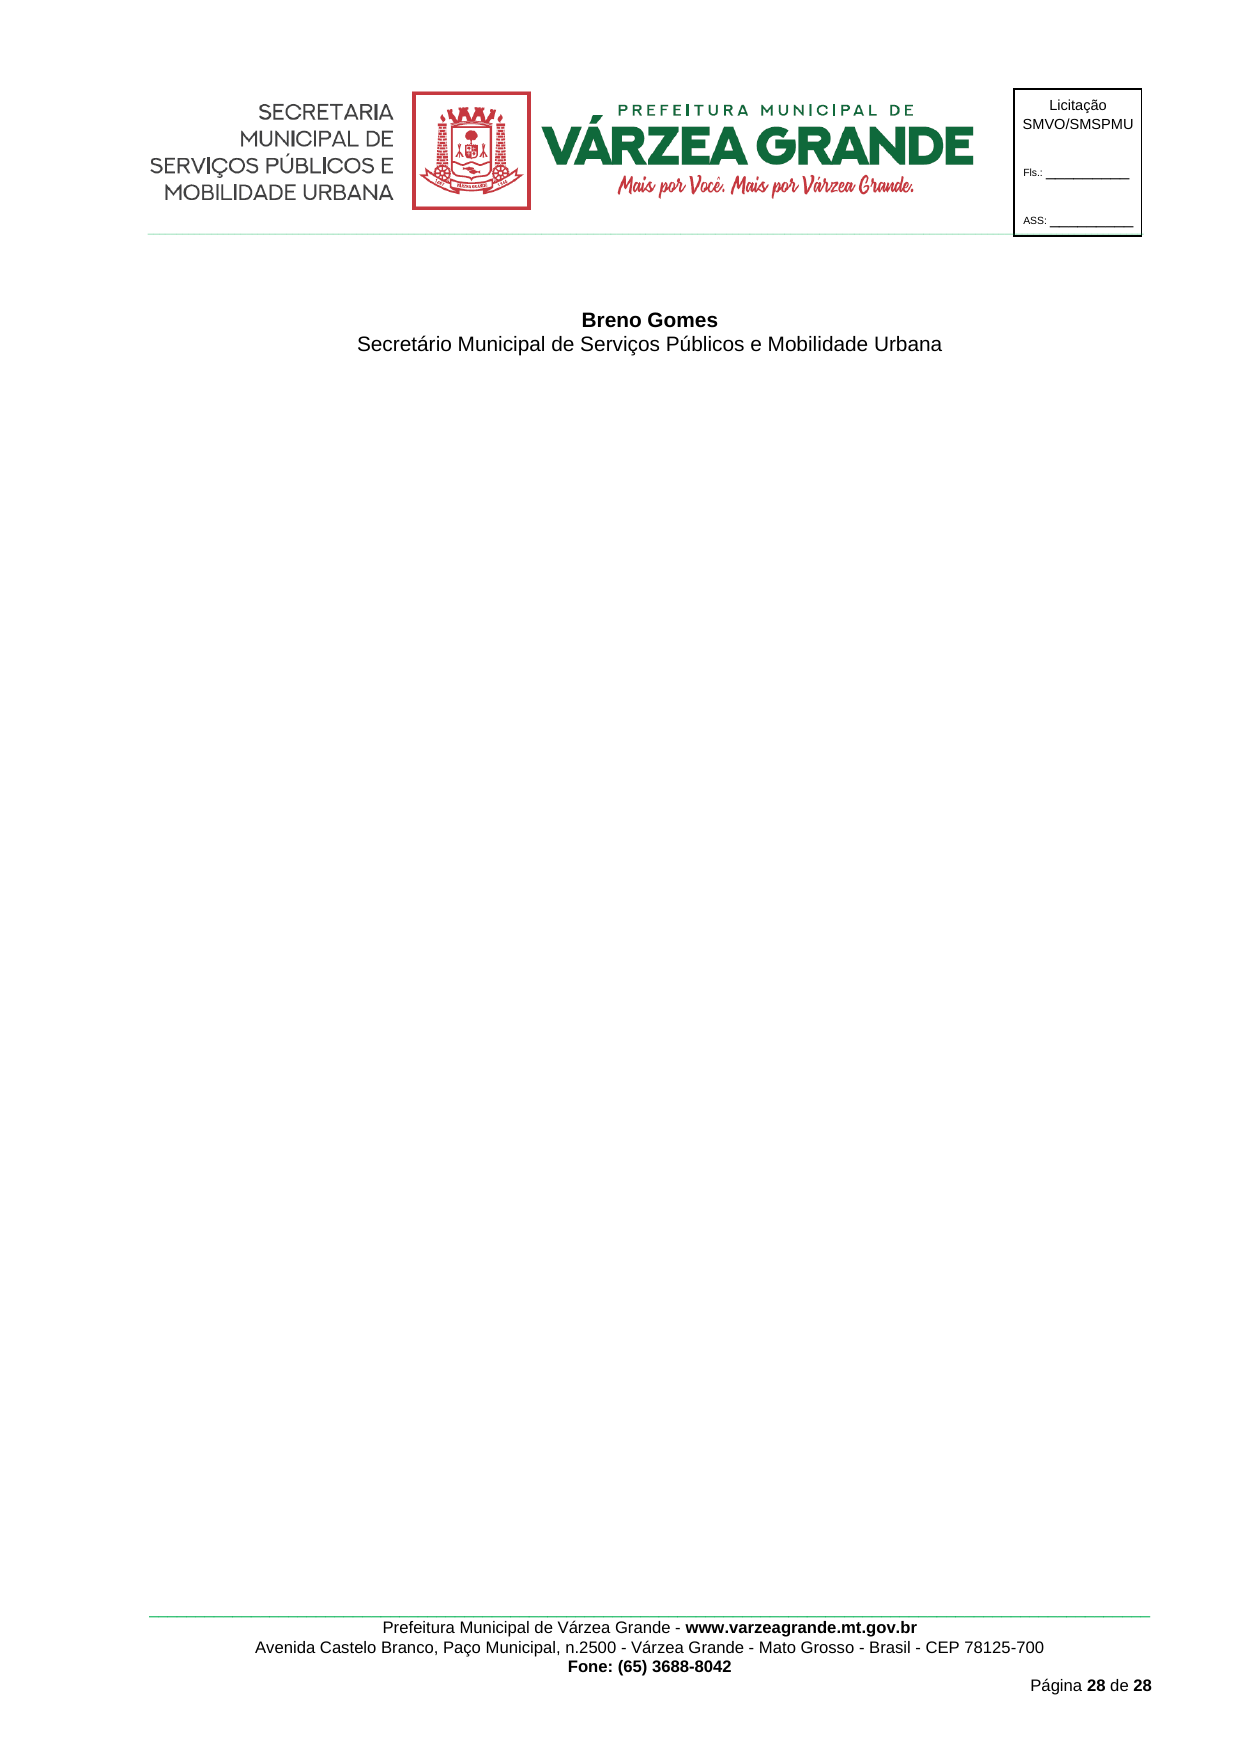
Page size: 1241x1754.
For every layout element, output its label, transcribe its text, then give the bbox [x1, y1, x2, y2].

text Breno Gomes [148, 308, 1152, 332]
picture [147, 71, 989, 220]
text Secretário Municipal de Serviços Públicos e Mobilidade Urbana [148, 332, 1152, 356]
